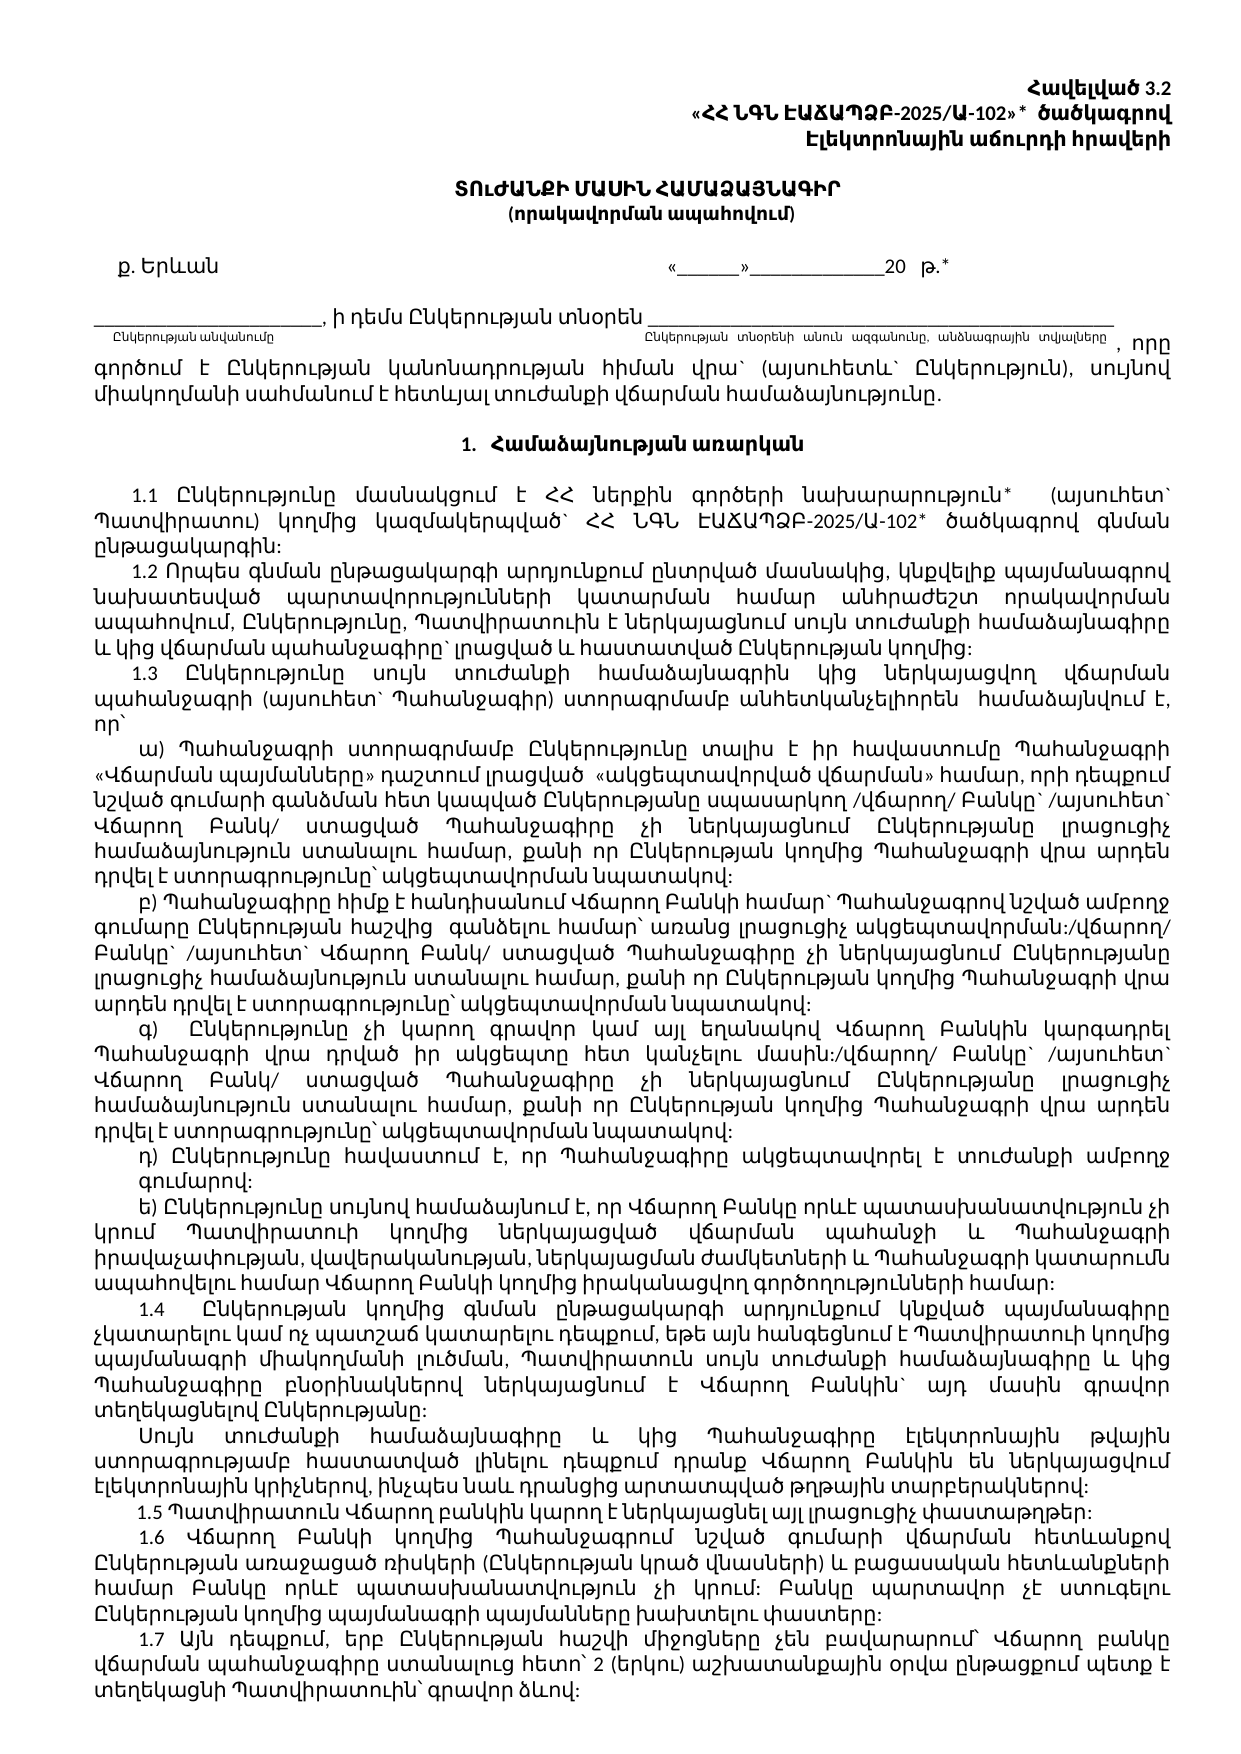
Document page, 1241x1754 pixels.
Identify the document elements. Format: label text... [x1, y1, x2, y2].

text Ընկերության անվանումը Ընկերության տնօրենի անուն ազգանունը, անձնագրային տվյալները , որը գործում է Ընկերության կանոնադրության հիման վրա` (այսուհետև` Ընկերություն), սույնով միակողմանի սահմանում է հետևյալ տուժանքի վճարման համաձայնությունը. [94, 330, 1171, 406]
text ա) Պահանջագրի ստորագրմամբ Ընկերությունը տալիս է իր հավաստումը Պահանջագրի «Վճարման պայմանները» դաշտում լրացված «ակցեպտավորված վճարման» համար, որի դեպքում նշված գումարի գանձման հետ կապված Ընկերությանը սպասարկող /վճարող/ Բանկը` /այսուհետ` Վճարող Բանկ/ ստացված Պահանջագիրը չի ներկայացնում Ընկերությանը լրացուցիչ համաձայնություն ստանալու համար, քանի որ Ընկերության կողմից Պահանջագրի վրա արդեն դրվել է ստորագրությունը՝ ակցեպտավորման նպատակով: [94, 737, 1171, 889]
text 1.5 Պատվիրատուն Վճարող բանկին կարող է ներկայացնել այլ լրացուցիչ փաստաթղթեր: [94, 1499, 1171, 1524]
text 1.4 Ընկերության կողմից գնման ընթացակարգի արդյունքում կնքված պայմանագիրը չկատարելու կամ ոչ պատշաճ կատարելու դեպքում, եթե այն հանգեցնում է Պատվիրատուի կողմից պայմանագրի միակողմանի լուծման, Պատվիրատուն սույն տուժանքի համաձայնագիրը և կից Պահանջագիրը բնօրինակներով ներկայացնում է Վճարող Բանկին` այդ մասին գրավոր տեղեկացնելով Ընկերությանը: [94, 1296, 1171, 1423]
text 1.3 Ընկերությունը սույն տուժանքի համաձայնագրին կից ներկայացվող վճարման պահանջագրի (այսուհետ` Պահանջագիր) ստորագրմամբ անհետկանչելիորեն համաձայնվում է, որ՝ [94, 660, 1171, 737]
text 1.2 Որպես գնման ընթացակարգի արդյունքում ընտրված մասնակից, կնքվելիք պայմանագրով նախատեսված պարտավորությունների կատարման համար անհրաժեշտ որակավորման ապահովում, Ընկերությունը, Պատվիրատուին է ներկայացնում սույն տուժանքի համաձայնագիրը և կից վճարման պահանջագիրը` լրացված և հաստատված Ընկերության կողմից: [94, 559, 1171, 660]
text 1.6 Վճարող Բանկի կողմից Պահանջագրում նշված գումարի վճարման հետևանքով Ընկերության առաջացած ռիսկերի (Ընկերության կրած վնասների) և բացասական հետևանքների համար Բանկը որևէ պատասխանատվություն չի կրում: Բանկը պարտավոր չէ ստուգելու Ընկերության կողմից պայմանագրի պայմանները խախտելու փաստերը: [94, 1524, 1171, 1626]
text (որակավորման ապահովում) [94, 202, 1171, 225]
text գ) Ընկերությունը չի կարող գրավոր կամ այլ եղանակով Վճարող Բանկին կարգադրել Պահանջագրի վրա դրված իր ակցեպտը հետ կանչելու մասին:/վճարող/ Բանկը` /այսուհետ` Վճարող Բանկ/ ստացված Պահանջագիրը չի ներկայացնում Ընկերությանը լրացուցիչ համաձայնություն ստանալու համար, քանի որ Ընկերության կողմից Պահանջագրի վրա արդեն դրվել է ստորագրությունը՝ ակցեպտավորման նպատակով: [94, 1016, 1171, 1143]
text 1.1 Ընկերությունը մասնակցում է ՀՀ ներքին գործերի նախարարություն* (այսուհետ` Պատվիրատու) կողմից կազմակերպված` ՀՀ ՆԳՆ ԷԱՃԱՊՁԲ-2025/Ա-102* ծածկագրով գնման ընթացակարգին: [94, 482, 1171, 559]
text ք. Երևան «______»_____________20 թ.* [94, 254, 1171, 279]
text Սույն տուժանքի համաձայնագիրը և կից Պահանջագիրը էլեկտրոնային թվային ստորագրությամբ հաստատված լինելու դեպքում դրանք Վճարող Բանկին են ներկայացվում էլեկտրոնային կրիչներով, ինչպես նաև դրանցից արտատպված թղթային տարբերակներով: [94, 1423, 1171, 1499]
text ե) Ընկերությունը սույնով համաձայնում է, որ Վճարող Բանկը որևէ պատասխանատվություն չի կրում Պատվիրատուի կողմից ներկայացված վճարման պահանջի և Պահանջագրի իրավաչափության, վավերականության, ներկայացման ժամկետների և Պահանջագրի կատարումն ապահովելու համար Վճարող Բանկի կողմից իրականացվող գործողությունների համար: [94, 1194, 1171, 1296]
text 1. Համաձայնության առարկան [94, 432, 1171, 457]
text 1.7 Այն դեպքում, երբ Ընկերության հաշվի միջոցները չեն բավարարում՝ Վճարող բանկը վճարման պահանջագիրը ստանալուց հետո՝ 2 (երկու) աշխատանքային օրվա ընթացքում պետք է տեղեկացնի Պատվիրատուին՝ գրավոր ձևով: [94, 1626, 1171, 1702]
text Էլեկտրոնային աճուրդի հրավերի [94, 126, 1171, 151]
text ՏՈւԺԱՆՔԻ ՄԱՍԻՆ ՀԱՄԱՁԱՅՆԱԳԻՐ [94, 177, 1171, 202]
text «ՀՀ ՆԳՆ ԷԱՃԱՊՁԲ-2025/Ա-102»* ծածկագրով [94, 100, 1171, 126]
text Հավելված 3.2 [94, 75, 1171, 100]
text բ) Պահանջագիրը հիմք է հանդիսանում Վճարող Բանկի համար` Պահանջագրով նշված ամբողջ գումարը Ընկերության հաշվից գանձելու համար՝ առանց լրացուցիչ ակցեպտավորման:/վճարող/ Բանկը` /այսուհետ` Վճարող Բանկ/ ստացված Պահանջագիրը չի ներկայացնում Ընկերությանը լրացուցիչ համաձայնություն ստանալու համար, քանի որ Ընկերության կողմից Պահանջագրի վրա արդեն դրվել է ստորագրությունը՝ ակցեպտավորման նպատակով: [94, 889, 1171, 1016]
text դ) Ընկերությունը հավաստում է, որ Պահանջագիրը ակցեպտավորել է տուժանքի ամբողջ գումարով: [138, 1143, 1171, 1194]
text ______________________, ի դեմս Ընկերության տնօրեն _____________________________________________ [94, 304, 1171, 330]
